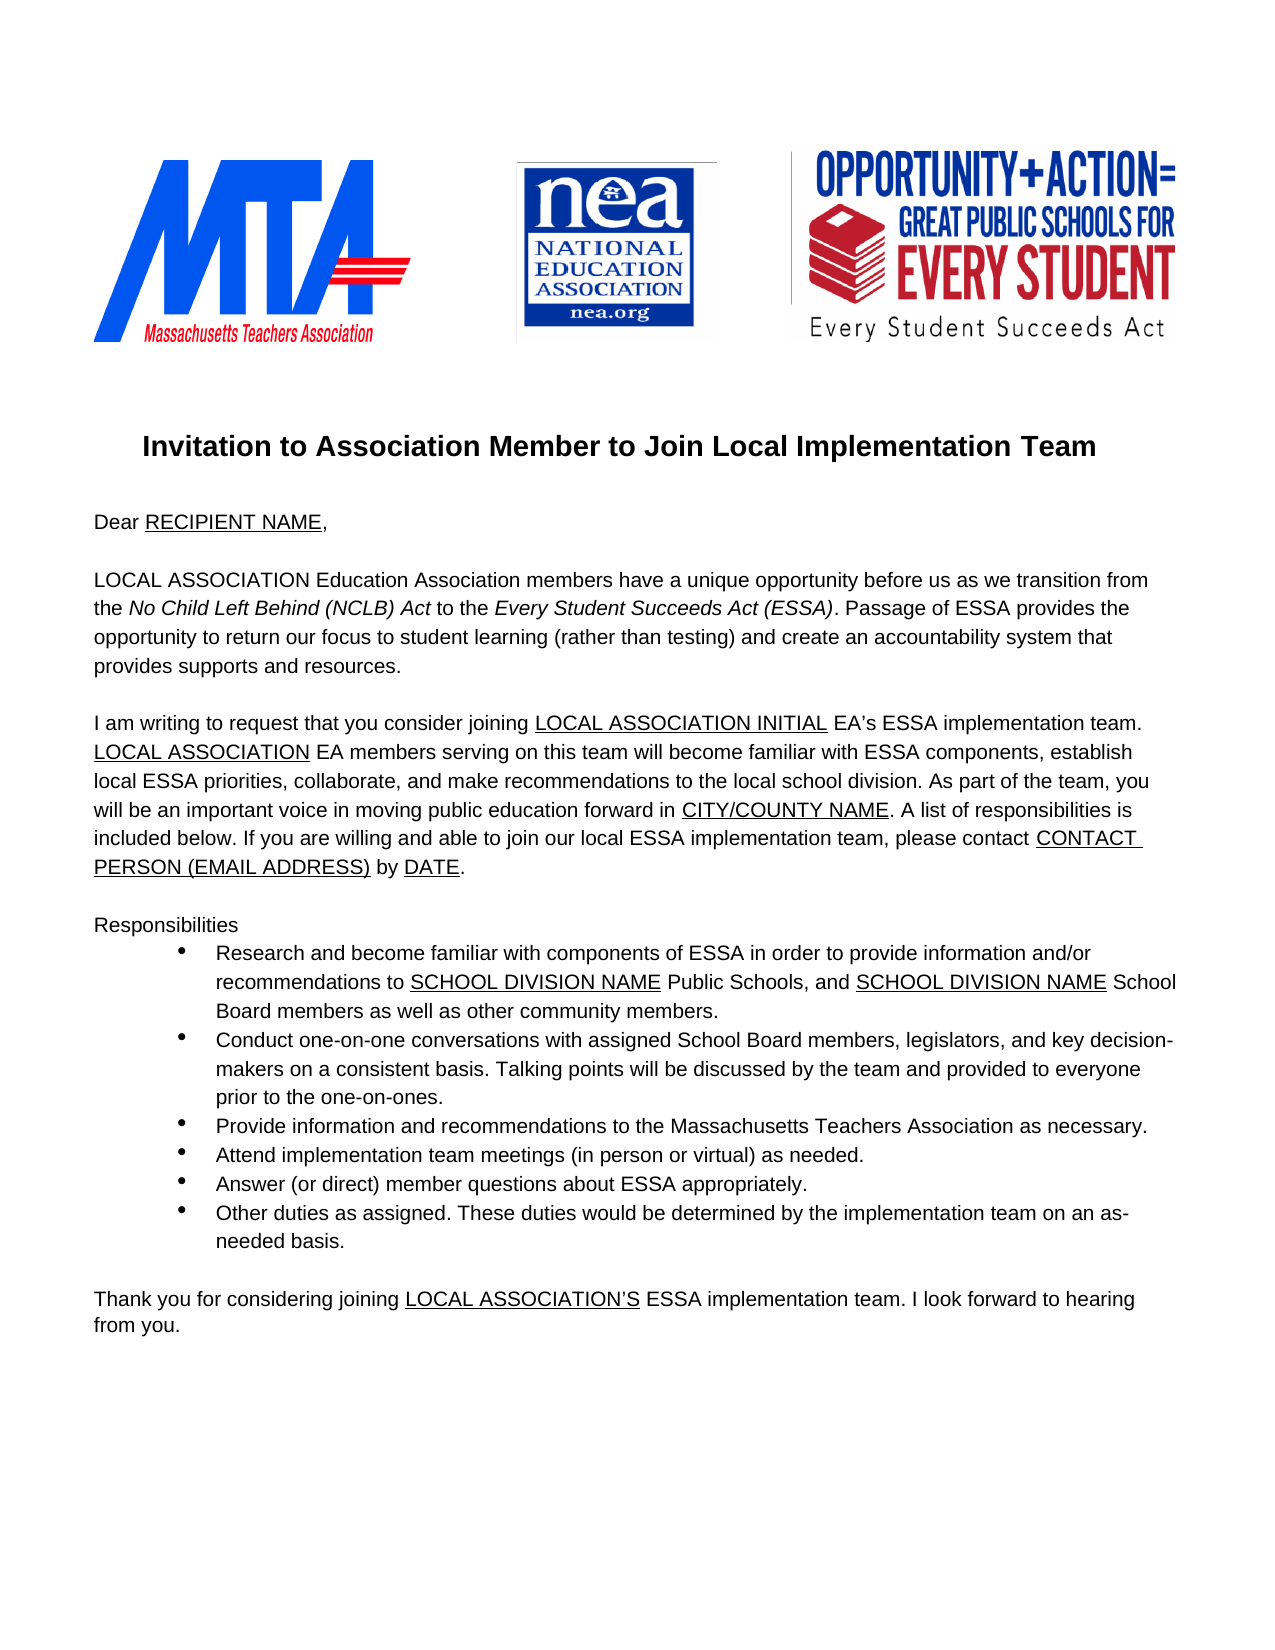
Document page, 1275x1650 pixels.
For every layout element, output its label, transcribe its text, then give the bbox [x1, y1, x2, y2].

text I am writing to request that you consider joining LOCAL ASSOCIATION INITIAL EA’s ESSA implementation team. LOCAL ASSOCIATION EA members serving on this team will become familiar with ESSA components, establish local ESSA priorities, collaborate, and make recommendations to the local school division. As part of the team, you will be an important voice in moving public education forward in CITY/COUNTY NAME. A list of responsibilities is included below. If you are willing and able to join our local ESSA implementation team, please contact CONTACT PERSON (EMAIL ADDRESS) by DATE. [94, 711, 1181, 879]
text Thank you for considering joining LOCAL ASSOCIATION’S ESSA implementation team. I look forward to hearing from you. [94, 1287, 1181, 1337]
list Answer (or direct) member questions about ESSA appropriately. [178, 1172, 1181, 1196]
list Other duties as assigned. These duties would be determined by the implementation team on an as-needed basis. [178, 1200, 1181, 1253]
picture [784, 145, 1176, 342]
text Responsibilities [94, 912, 1181, 936]
text Dear RECIPIENT NAME, [94, 510, 1181, 534]
list Provide information and recommendations to the Massachusetts Teachers Association as necessary. [178, 1114, 1181, 1138]
text LOCAL ASSOCIATION Education Association members have a unique opportunity before us as we transition from the No Child Left Behind (NCLB) Act to the Every Student Succeeds Act (ESSA). Passage of ESSA provides the opportunity to return our focus to student learning (rather than testing) and create an accountability system that provides supports and resources. [94, 567, 1181, 678]
picture [93, 160, 411, 342]
picture [448, 148, 717, 342]
list Conduct one-on-one conversations with assigned School Board members, legislators, and key decision-makers on a consistent basis. Talking points will be discussed by the team and provided to everyone prior to the one-on-ones. [178, 1027, 1181, 1109]
list Research and become familiar with components of ESSA in order to provide information and/or recommendations to SCHOOL DIVISION NAME Public Schools, and SCHOOL DIVISION NAME School Board members as well as other community members. [178, 941, 1181, 1023]
list Attend implementation team meetings (in person or virtual) as needed. [178, 1143, 1181, 1167]
text Invitation to Association Member to Join Local Implementation Team [94, 429, 1181, 503]
